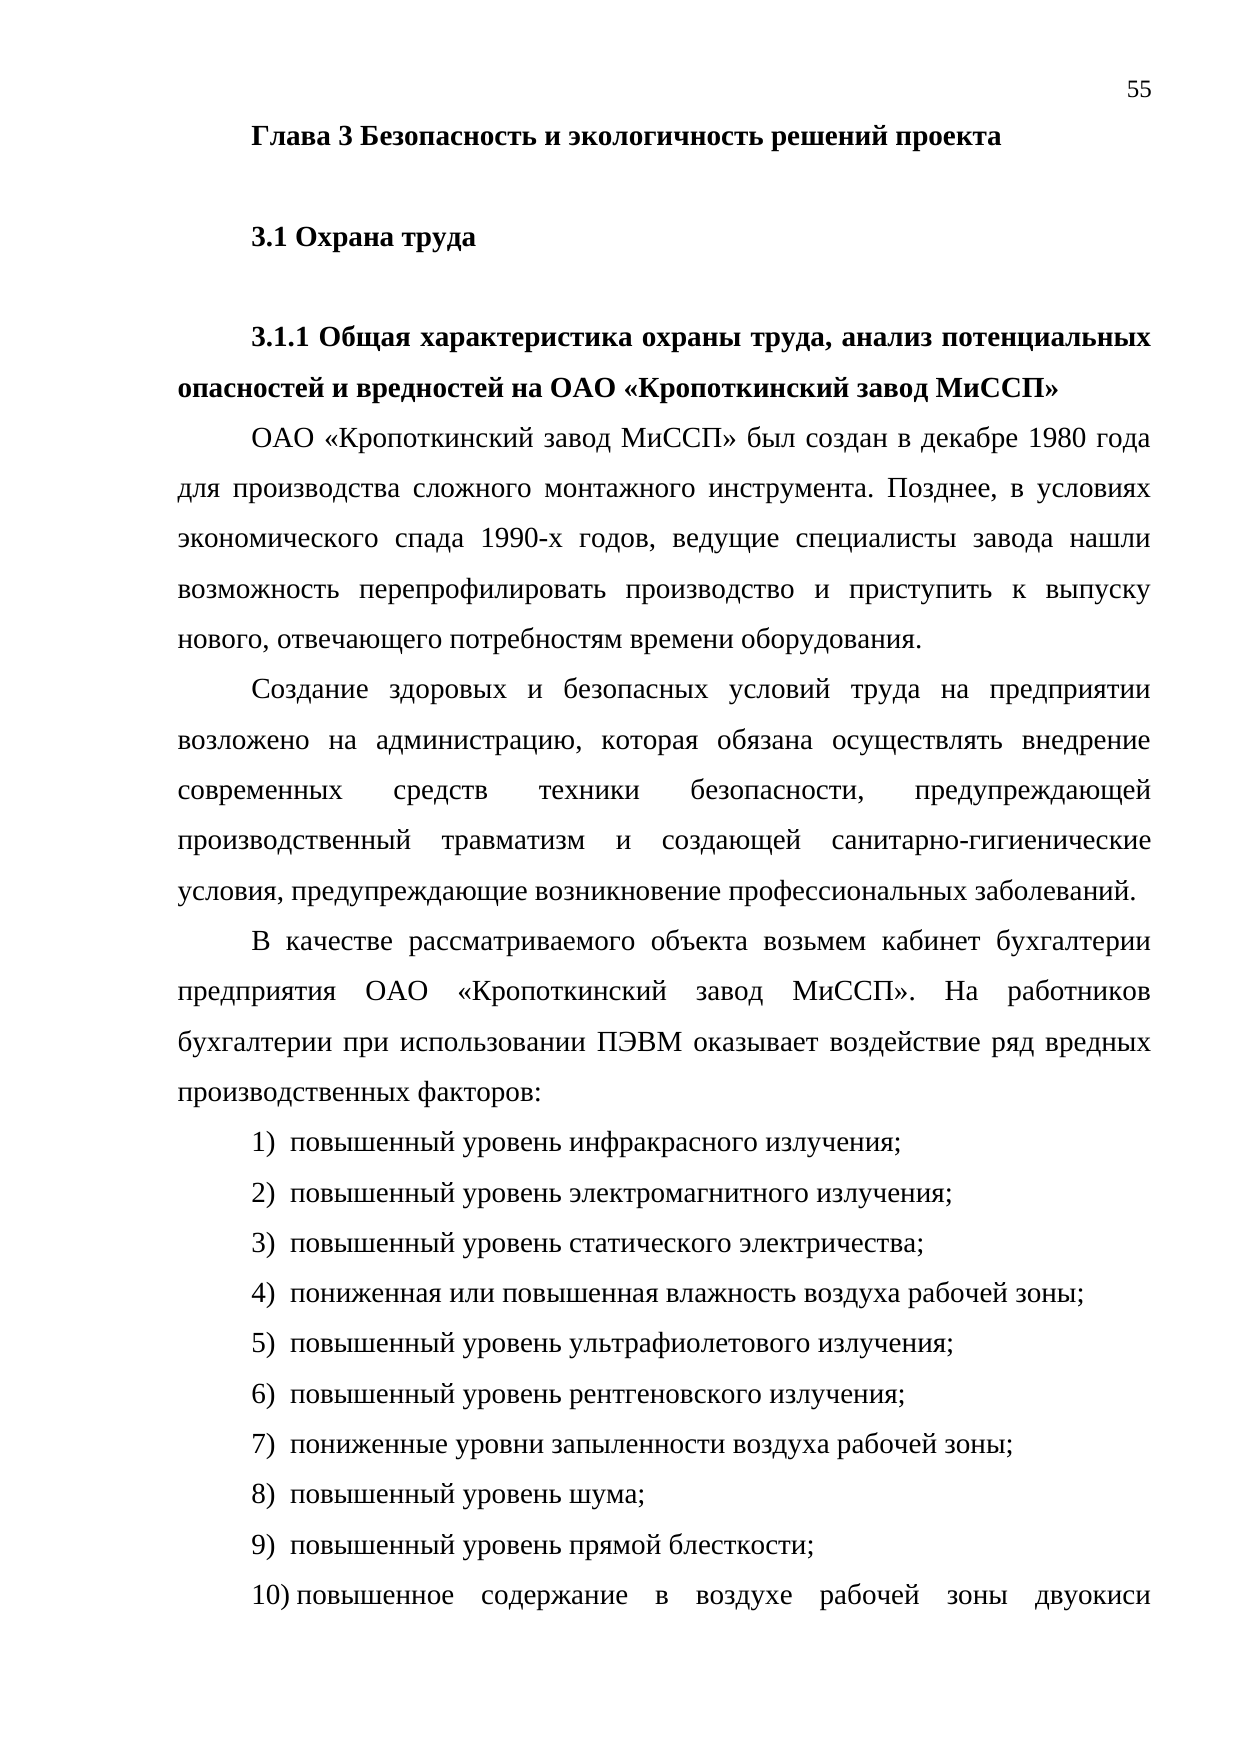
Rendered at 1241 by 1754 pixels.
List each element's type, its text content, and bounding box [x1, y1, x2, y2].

list пониженная или повышенная влажность воздуха рабочей зоны; [177, 1275, 1152, 1309]
text 3.1.1 Общая характеристика охраны труда, анализ потенциальных опасностей и вредностей на ОАО «Кропоткинский завод МиССП» [177, 319, 1152, 403]
list повышенный уровень статического электричества; [177, 1225, 1152, 1258]
list повышенный уровень прямой блесткости; [177, 1527, 1152, 1560]
text Создание здоровых и безопасных условий труда на предприятии возложено на администрацию, которая обязана осуществлять внедрение современных средств техники безопасности, предупреждающей производственный травматизм и создающей санитарно-гигиенические условия, предупреждающие возникновение профессиональных заболеваний. [177, 672, 1152, 906]
list повышенный уровень рентгеновского излучения; [177, 1376, 1152, 1409]
text ОАО «Кропоткинский завод МиССП» был создан в декабре 1980 года для производства сложного монтажного инструмента. Позднее, в условиях экономического спада 1990-х годов, ведущие специалисты завода нашли возможность перепрофилировать производство и приступить к выпуску нового, отвечающего потребностям времени оборудования. [177, 420, 1152, 655]
list повышенный уровень ультрафиолетового излучения; [177, 1326, 1152, 1359]
text 3.1 Охрана труда [177, 219, 1152, 252]
list повышенный уровень электромагнитного излучения; [177, 1175, 1152, 1208]
list повышенный уровень инфракрасного излучения; [177, 1124, 1152, 1158]
list пониженные уровни запыленности воздуха рабочей зоны; [177, 1426, 1152, 1460]
list повышенный уровень шума; [177, 1477, 1152, 1510]
text Глава 3 Безопасность и экологичность решений проекта [177, 118, 1152, 152]
text В качестве рассматриваемого объекта возьмем кабинет бухгалтерии предприятия ОАО «Кропоткинский завод МиССП». На работников бухгалтерии при использовании ПЭВМ оказывает воздействие ряд вредных производственных факторов: [177, 923, 1152, 1108]
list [177, 1577, 1152, 1611]
